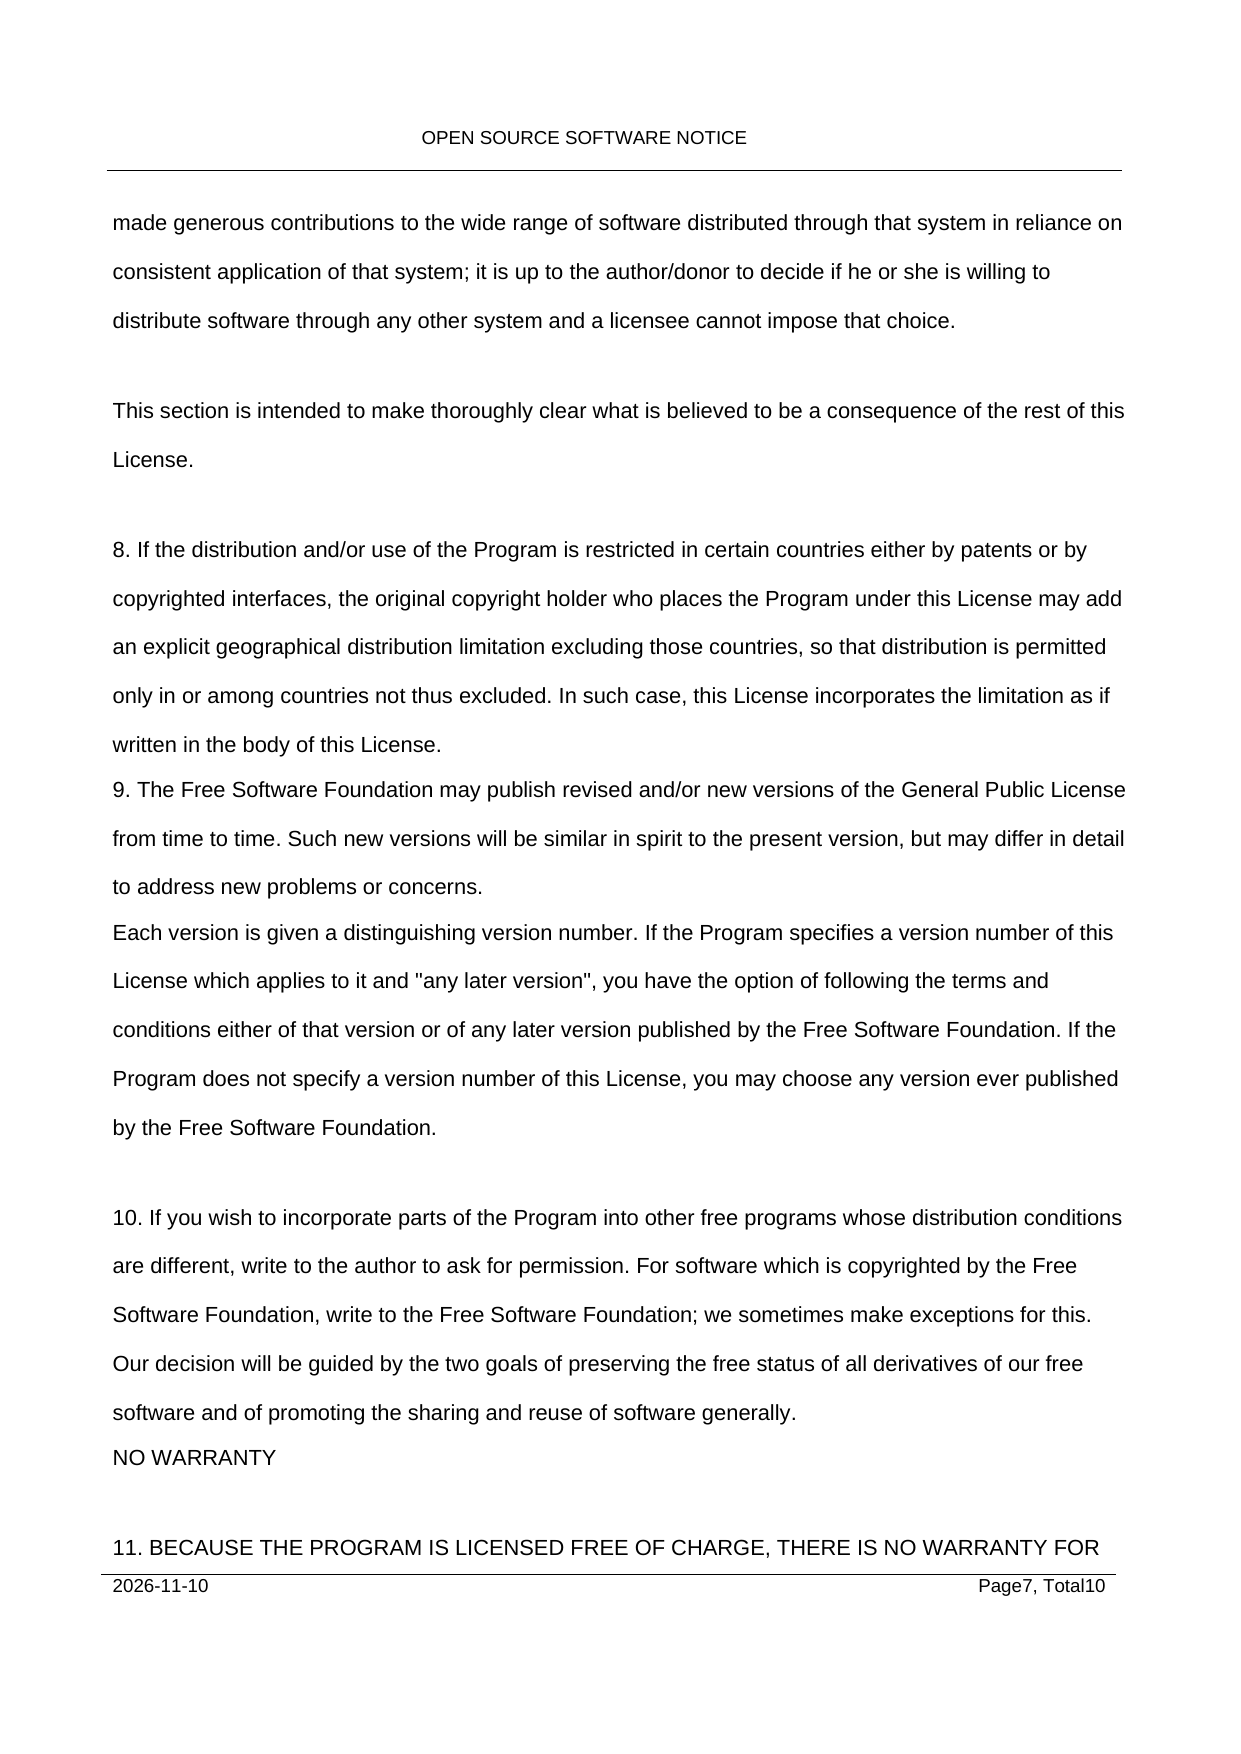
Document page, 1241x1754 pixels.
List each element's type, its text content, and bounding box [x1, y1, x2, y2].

text 9. The Free Software Foundation may publish revised and/or new versions of the General Public License from time to time. Such new versions will be similar in spirit to the present version, but may differ in detail to address new problems or concerns. [112, 773, 1128, 903]
text This section is intended to make thoroughly clear what is believed to be a consequence of the rest of this License. [112, 394, 1128, 475]
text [112, 1531, 1128, 1564]
text Each version is given a distinguishing version number. If the Program specifies a version number of this License which applies to it and "any later version", you have the option of following the terms and conditions either of that version or of any later version published by the Free Software Foundation. If the Program does not specify a version number of this License, you may choose any version ever published by the Free Software Foundation. [112, 916, 1128, 1143]
text 10. If you wish to incorporate parts of the Program into other free programs whose distribution conditions are different, write to the author to ask for permission. For software which is copyrighted by the Free Software Foundation, write to the Free Software Foundation; we sometimes make exceptions for this. Our decision will be guided by the two goals of preserving the free status of all derivatives of our free software and of promoting the sharing and reuse of software generally. [112, 1201, 1128, 1428]
text 8. If the distribution and/or use of the Program is restricted in certain countries either by patents or by copyrighted interfaces, the original copyright holder who places the Program under this License may add an explicit geographical distribution limitation excluding those countries, so that distribution is permitted only in or among countries not thus excluded. In such case, this License incorporates the limitation as if written in the body of this License. [112, 533, 1128, 761]
text NO WARRANTY [112, 1441, 1128, 1473]
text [112, 206, 1128, 336]
